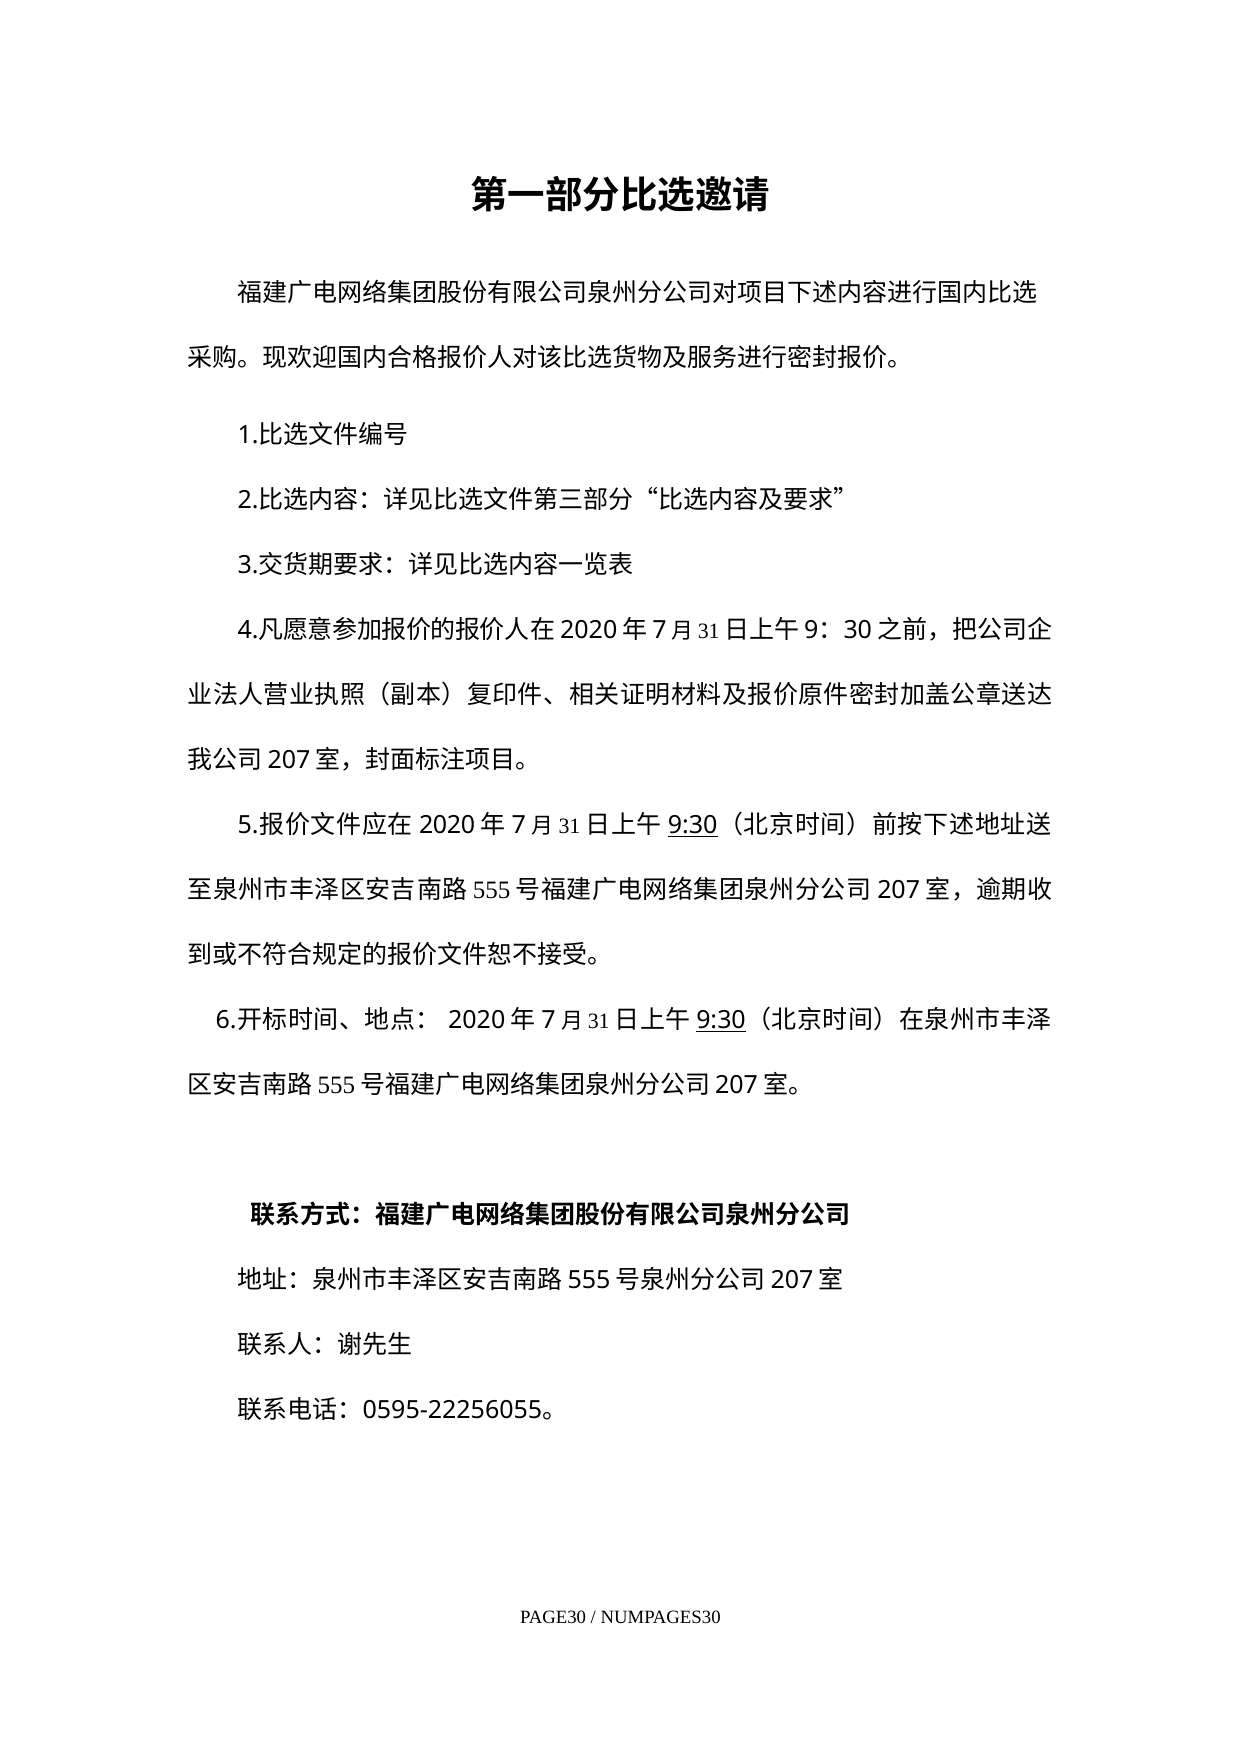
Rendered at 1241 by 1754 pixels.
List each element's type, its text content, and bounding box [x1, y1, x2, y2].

text 2.比选内容：详见比选文件第三部分“比选内容及要求” [187, 465, 1053, 530]
text 4.凡愿意参加报价的报价人在2020年7月31日上午9：30之前，把公司企业法人营业执照（副本）复印件、相关证明材料及报价原件密封加盖公章送达我公司207室，封面标注项目。 [187, 595, 1053, 790]
text 6.开标时间、地点： 2020年7月31日上午9:30（北京时间）在泉州市丰泽区安吉南路555号福建广电网络集团泉州分公司207室。 [187, 985, 1053, 1115]
text 3.交货期要求：详见比选内容一览表 [187, 530, 1053, 595]
text 第一部分比选邀请 [187, 160, 1053, 225]
text 联系方式：福建广电网络集团股份有限公司泉州分公司 [187, 1180, 1053, 1245]
text 福建广电网络集团股份有限公司泉州分公司对项目下述内容进行国内比选采购。现欢迎国内合格报价人对该比选货物及服务进行密封报价。 [187, 258, 1053, 388]
text 1.比选文件编号 [187, 400, 1053, 465]
text 联系电话：0595-22256055。 [187, 1375, 1053, 1440]
text 5.报价文件应在2020年7月31日上午9:30（北京时间）前按下述地址送至泉州市丰泽区安吉南路555号福建广电网络集团泉州分公司207室，逾期收到或不符合规定的报价文件恕不接受。 [187, 790, 1053, 985]
text 联系人：谢先生 [187, 1310, 1053, 1375]
text 地址：泉州市丰泽区安吉南路555号泉州分公司207室 [187, 1245, 1053, 1310]
